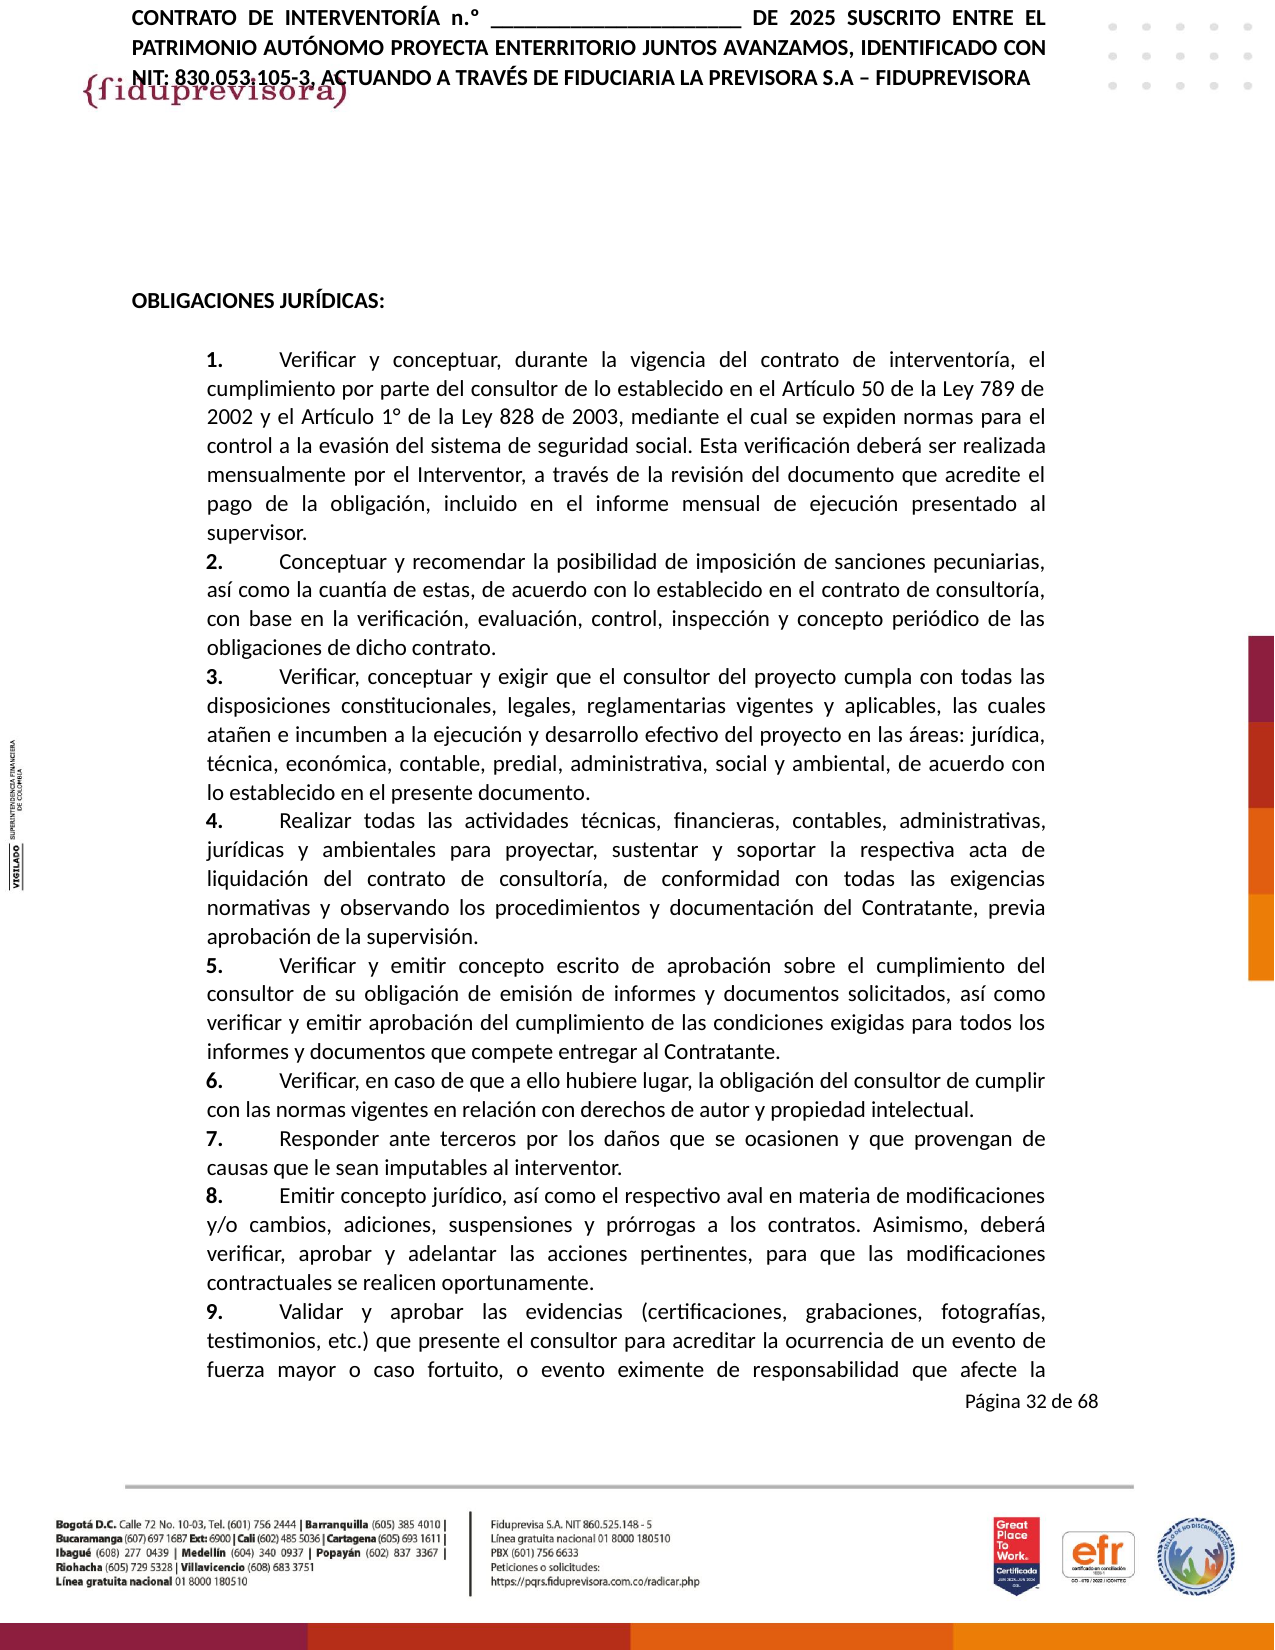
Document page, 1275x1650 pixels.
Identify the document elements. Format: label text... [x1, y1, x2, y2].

list Verificar, conceptuar y exigir que el consultor del proyecto cumpla con todas las disposiciones constitucionales, legales, reglamentarias vigentes y aplicables, las cuales atañen e incumben a la ejecución y desarrollo efectivo del proyecto en las áreas: jurídica, técnica, económica, contable, predial, administrativa, social y ambiental, de acuerdo con lo establecido en el presente documento. [206, 662, 1047, 806]
picture [0, 3, 1274, 143]
list Realizar todas las actividades técnicas, financieras, contables, administrativas, jurídicas y ambientales para proyectar, sustentar y soportar la respectiva acta de liquidación del contrato de consultoría, de conformidad con todas las exigencias normativas y observando los procedimientos y documentación del Contratante, previa aprobación de la supervisión. [206, 806, 1047, 950]
list Verificar y emitir concepto escrito de aprobación sobre el cumplimiento del consultor de su obligación de emisión de informes y documentos solicitados, así como verificar y emitir aprobación del cumplimiento de las condiciones exigidas para todos los informes y documentos que compete entregar al Contratante. [206, 951, 1047, 1065]
list Verificar, en caso de que a ello hubiere lugar, la obligación del consultor de cumplir con las normas vigentes en relación con derechos de autor y propiedad intelectual. [206, 1066, 1047, 1123]
list Emitir concepto jurídico, así como el respectivo aval en materia de modificaciones y/o cambios, adiciones, suspensiones y prórrogas a los contratos. Asimismo, deberá verificar, aprobar y adelantar las acciones pertinentes, para que las modificaciones contractuales se realicen oportunamente. [206, 1182, 1047, 1296]
picture [0, 186, 1274, 1650]
list Verificar y conceptuar, durante la vigencia del contrato de interventoría, el cumplimiento por parte del consultor de lo establecido en el Artículo 50 de la Ley 789 de 2002 y el Artículo 1° de la Ley 828 de 2003, mediante el cual se expiden normas para el control a la evasión del sistema de seguridad social. Esta verificación deberá ser realizada mensualmente por el Interventor, a través de la revisión del documento que acredite el pago de la obligación, incluido en el informe mensual de ejecución presentado al supervisor. [206, 345, 1047, 546]
list Responder ante terceros por los daños que se ocasionen y que provengan de causas que le sean imputables al interventor. [206, 1124, 1047, 1181]
list Conceptuar y recomendar la posibilidad de imposición de sanciones pecuniarias, así como la cuantía de estas, de acuerdo con lo establecido en el contrato de consultoría, con base en la verificación, evaluación, control, inspección y concepto periódico de las obligaciones de dicho contrato. [206, 547, 1047, 661]
text OBLIGACIONES JURÍDICAS: [132, 286, 1047, 314]
